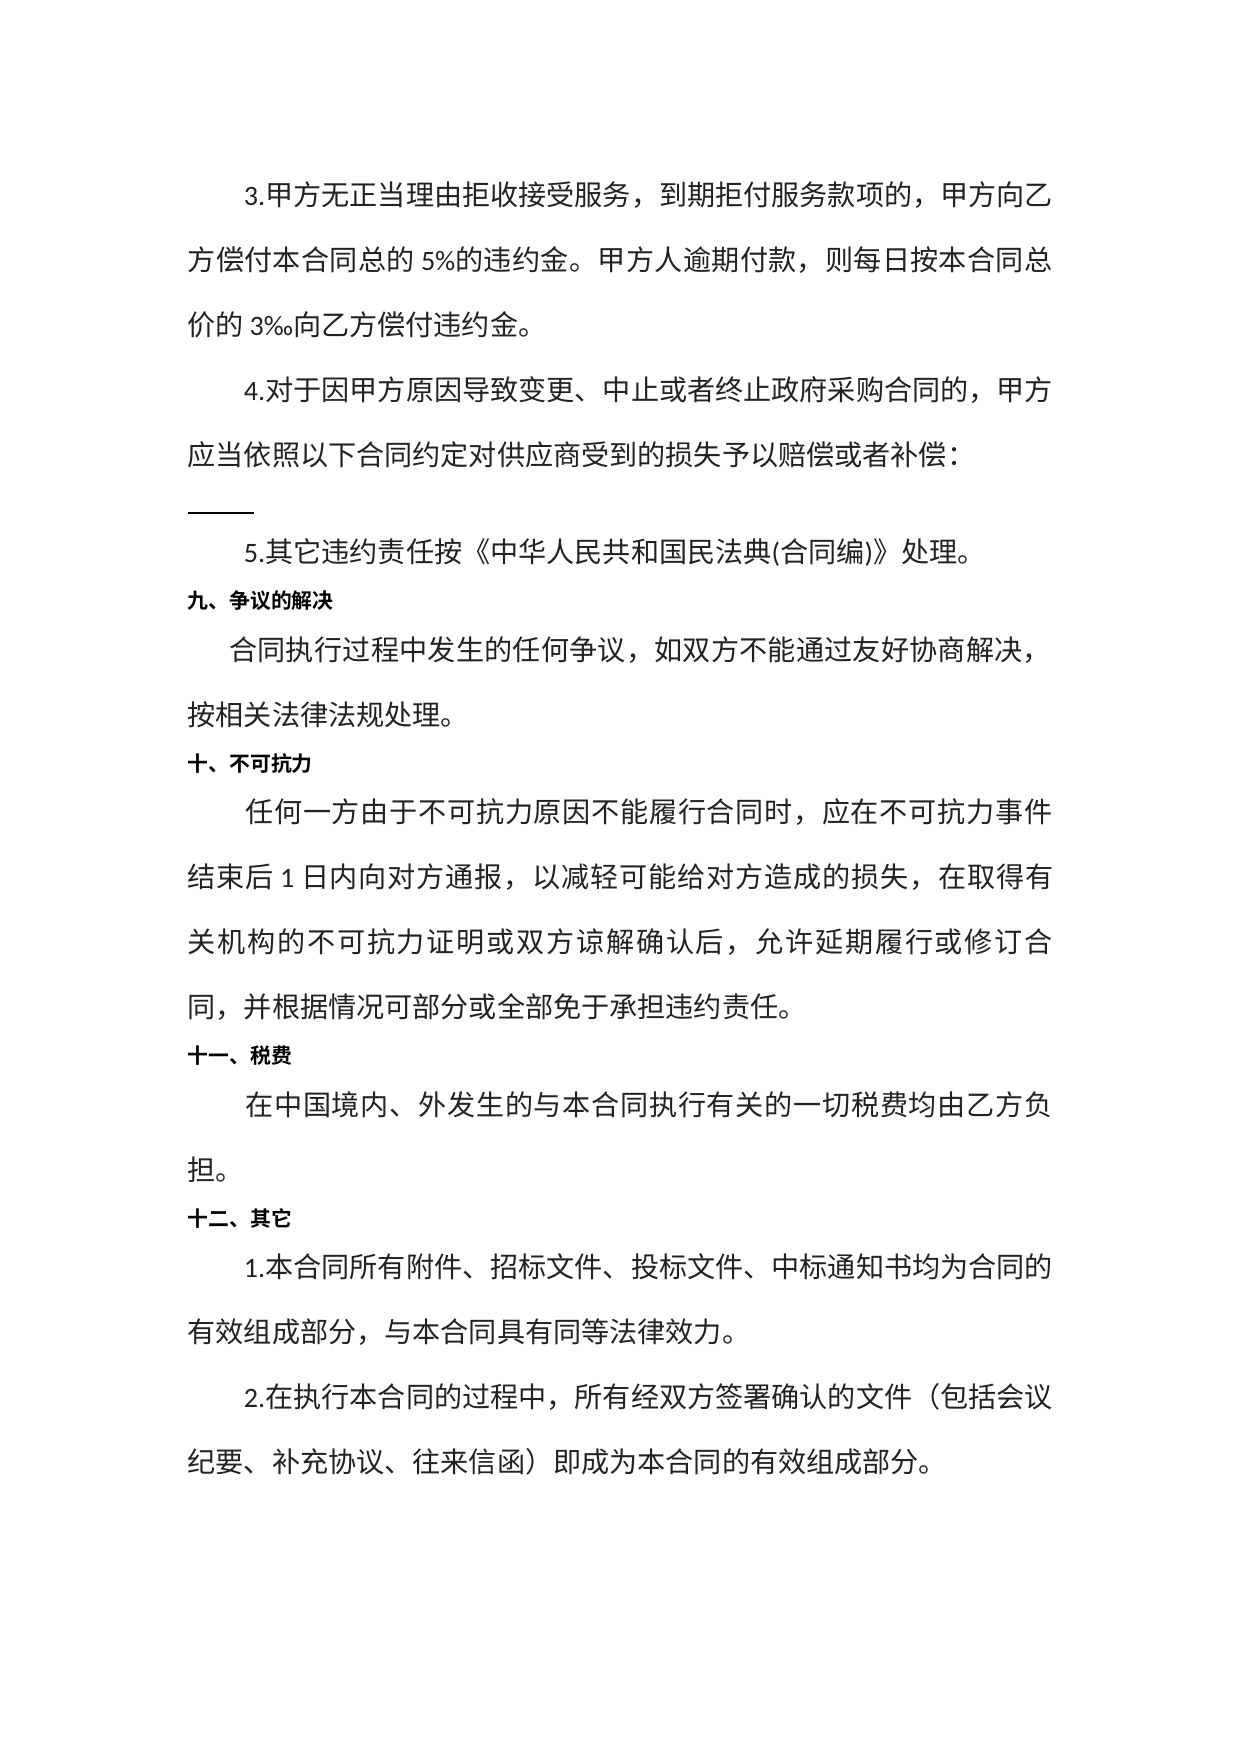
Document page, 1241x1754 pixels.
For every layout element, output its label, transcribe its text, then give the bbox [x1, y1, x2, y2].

text 2.在执行本合同的过程中，所有经双方签署确认的文件（包括会议纪要、补充协议、往来信函）即成为本合同的有效组成部分。 [187, 1364, 1053, 1494]
text 合同执行过程中发生的任何争议，如双方不能通过友好协商解决，按相关法律法规处理。 [187, 617, 1053, 747]
text 在中国境内、外发生的与本合同执行有关的一切税费均由乙方负担。 [187, 1072, 1053, 1202]
text 1.本合同所有附件、招标文件、投标文件、中标通知书均为合同的有效组成部分，与本合同具有同等法律效力。 [187, 1234, 1053, 1364]
text 十二、其它 [187, 1202, 1053, 1234]
text 5.其它违约责任按《中华人民共和国民法典(合同编)》处理。 [187, 519, 1053, 584]
text 任何一方由于不可抗力原因不能履行合同时，应在不可抗力事件结束后1日内向对方通报，以减轻可能给对方造成的损失，在取得有关机构的不可抗力证明或双方谅解确认后，允许延期履行或修订合同，并根据情况可部分或全部免于承担违约责任。 [187, 779, 1053, 1039]
text 3.甲方无正当理由拒收接受服务，到期拒付服务款项的，甲方向乙方偿付本合同总的5%的违约金。甲方人逾期付款，则每日按本合同总价的3‰向乙方偿付违约金。 [187, 162, 1053, 357]
text 4.对于因甲方原因导致变更、中止或者终止政府采购合同的，甲方应当依照以下合同约定对供应商受到的损失予以赔偿或者补偿： [187, 357, 1053, 487]
text 十一、税费 [187, 1039, 1053, 1072]
text 九、争议的解决 [187, 584, 1053, 617]
text 十、不可抗力 [187, 747, 1053, 779]
